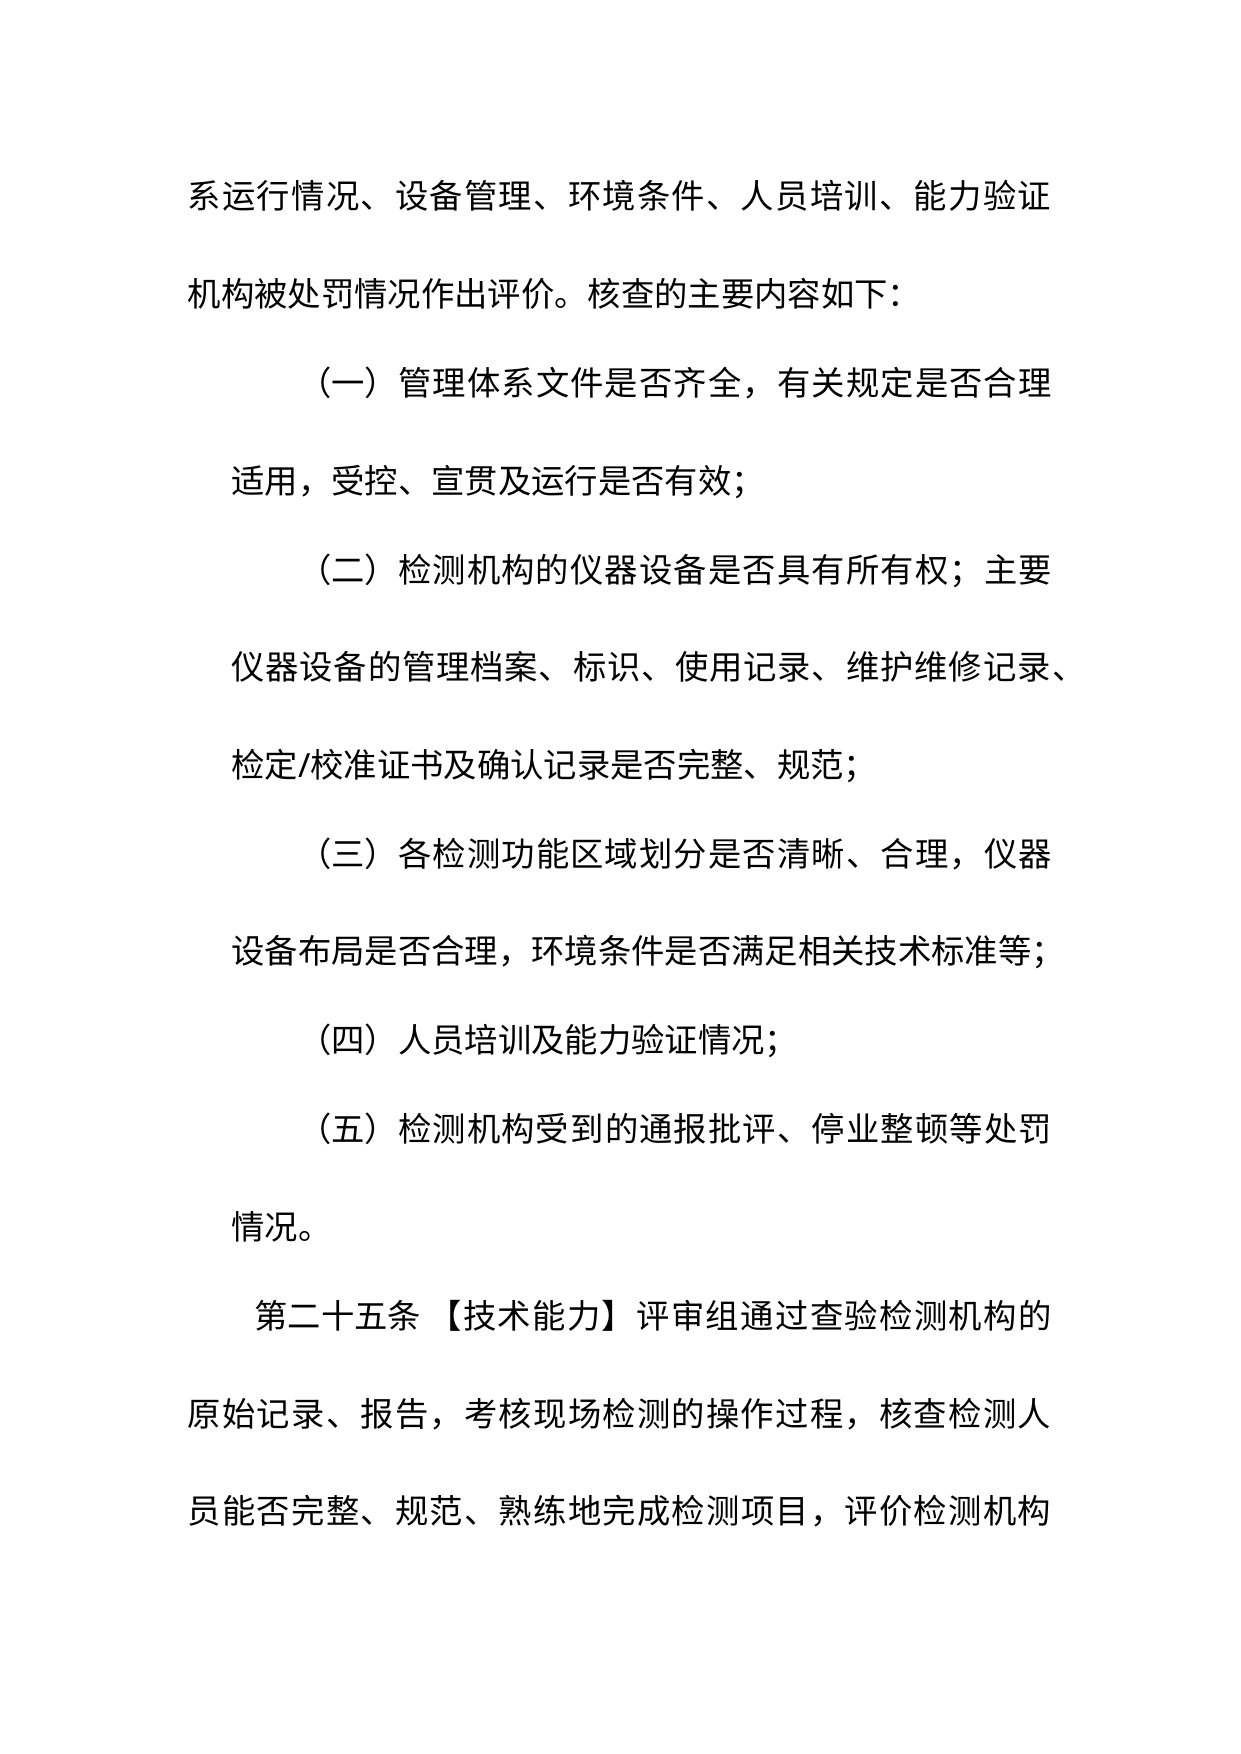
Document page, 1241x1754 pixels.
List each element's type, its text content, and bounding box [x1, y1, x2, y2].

list 人员培训及能力验证情况； [231, 1006, 1053, 1071]
list 管理体系文件是否齐全，有关规定是否合理适用，受控、宣贯及运行是否有效； [231, 348, 1053, 511]
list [187, 1281, 1053, 1541]
list 各检测功能区域划分是否清晰、合理，仪器设备布局是否合理，环境条件是否满足相关技术标准等； [231, 819, 1053, 982]
list 检测机构受到的通报批评、停业整顿等处罚情况。 [231, 1095, 1053, 1257]
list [187, 162, 1053, 324]
list 检测机构的仪器设备是否具有所有权；主要仪器设备的管理档案、标识、使用记录、维护维修记录、检定/校准证书及确认记录是否完整、规范； [231, 535, 1053, 795]
